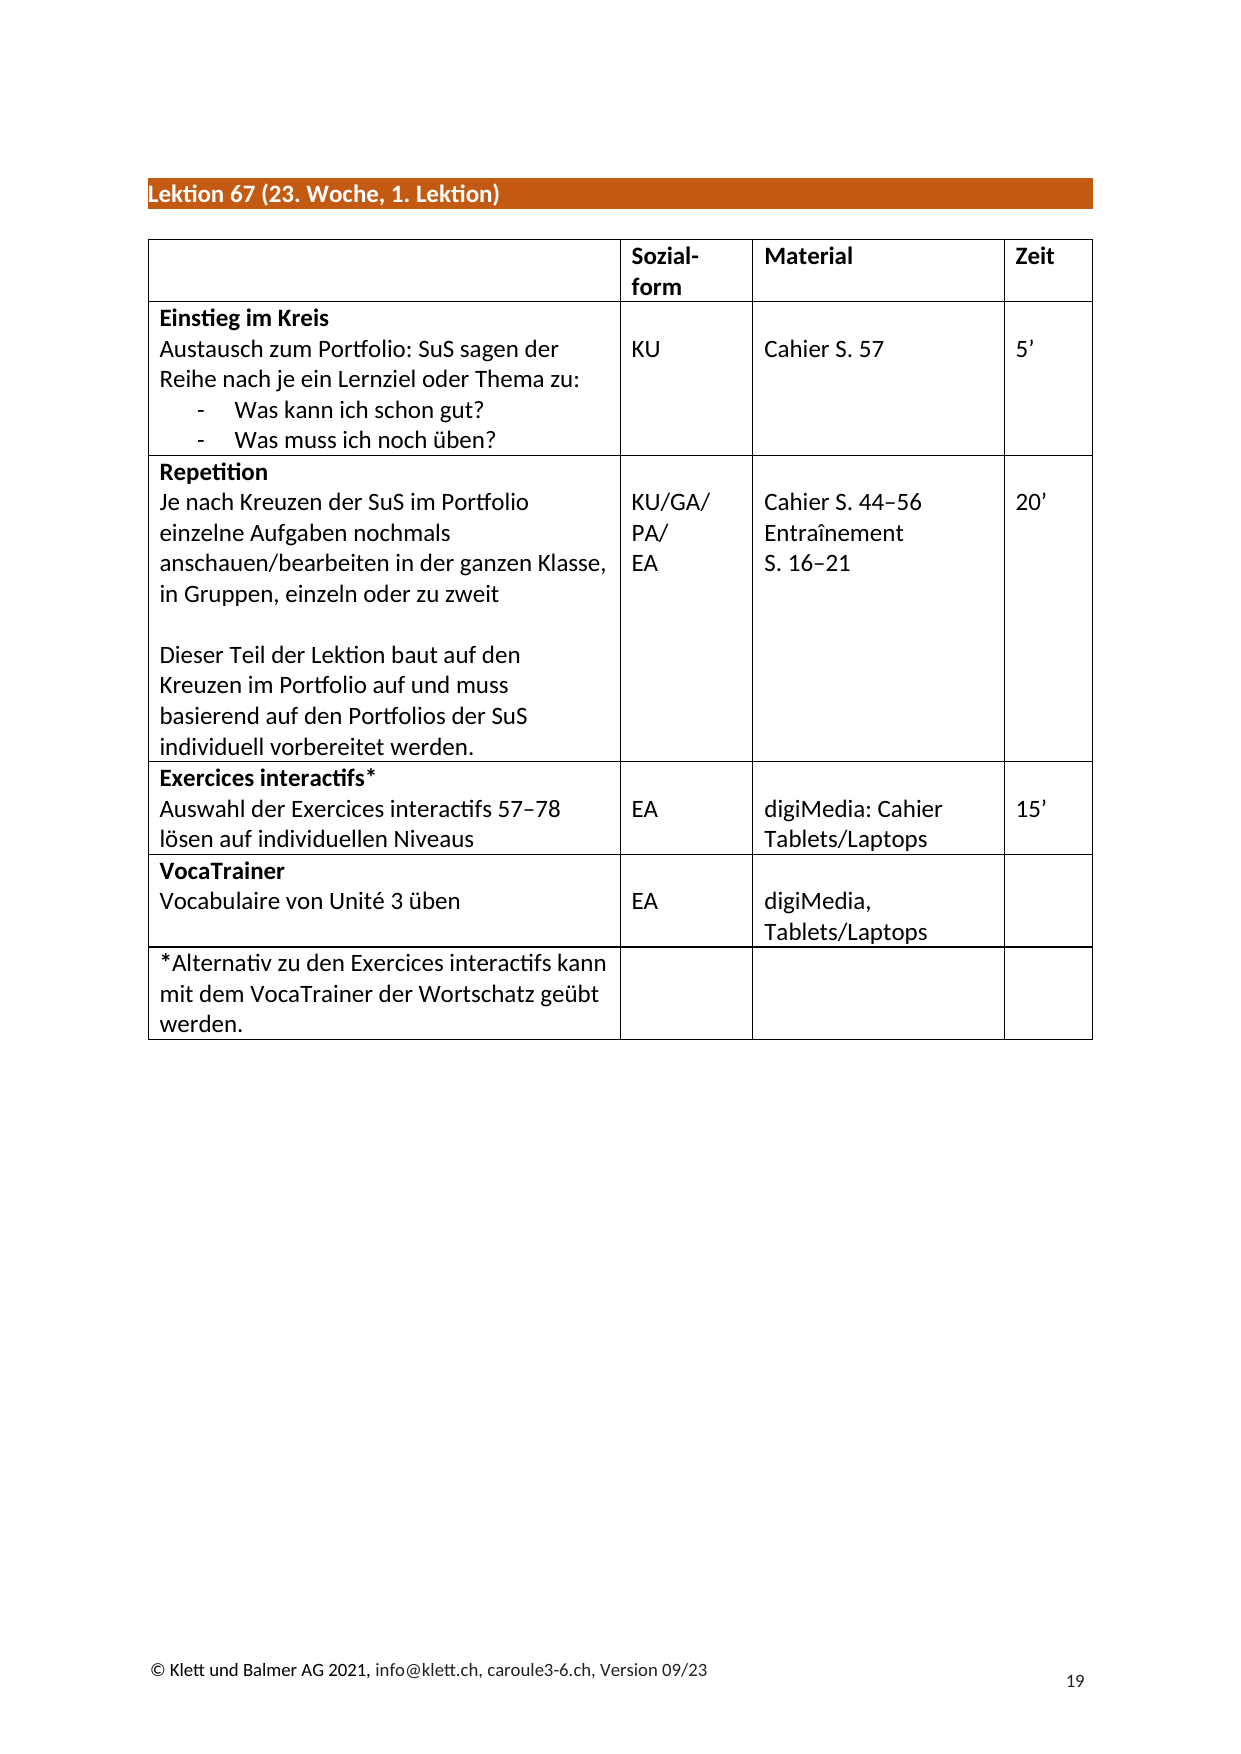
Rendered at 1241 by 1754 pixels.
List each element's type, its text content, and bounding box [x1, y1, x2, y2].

text Lektion 67 (23. Woche, 1. Lektion) [148, 178, 1093, 209]
table_cell 5’ [1005, 302, 1092, 455]
table_cell 15’ [1005, 762, 1092, 854]
table_cell EA [621, 855, 752, 946]
table_cell VocaTrainer Vocabulaire von Unité 3 üben [149, 855, 620, 946]
table_cell KU [621, 302, 752, 455]
table_header Zeit [1005, 240, 1092, 301]
table_cell 20’ [1005, 456, 1092, 761]
table_cell [753, 948, 1004, 1039]
table_cell KU/GA/ PA/ EA [621, 456, 752, 761]
table_cell *Alternativ zu den Exercices interactifs kann mit dem VocaTrainer der Wortschatz geübt werden. [149, 948, 620, 1039]
table_cell [621, 948, 752, 1039]
table_cell digiMedia: Cahier Tablets/Laptops [753, 762, 1004, 854]
table_cell Einstieg im Kreis Austausch zum Portfolio: SuS sagen der Reihe nach je ein Lernziel oder Thema zu: Was kann ich schon gut? Was muss ich noch üben? [149, 302, 620, 455]
table_cell [1005, 855, 1092, 946]
table_cell Cahier S. 57 [753, 302, 1004, 455]
table_cell Cahier S. 44–56 Entraînement S. 16–21 [753, 456, 1004, 761]
table_cell EA [621, 762, 752, 854]
table_header [149, 240, 620, 301]
table_cell [1005, 948, 1092, 1039]
table_cell Repetition Je nach Kreuzen der SuS im Portfolio einzelne Aufgaben nochmals anschauen/bearbeiten in der ganzen Klasse, in Gruppen, einzeln oder zu zweit Dieser Teil der Lektion baut auf den Kreuzen im Portfolio auf und muss basierend auf den Portfolios der SuS individuell vorbereitet werden. [149, 456, 620, 761]
table_header Sozial-form [621, 240, 752, 301]
table_cell digiMedia, Tablets/Laptops [753, 855, 1004, 946]
table_header Material [753, 240, 1004, 301]
table_cell Exercices interactifs* Auswahl der Exercices interactifs 57–78 lösen auf individuellen Niveaus [149, 762, 620, 854]
